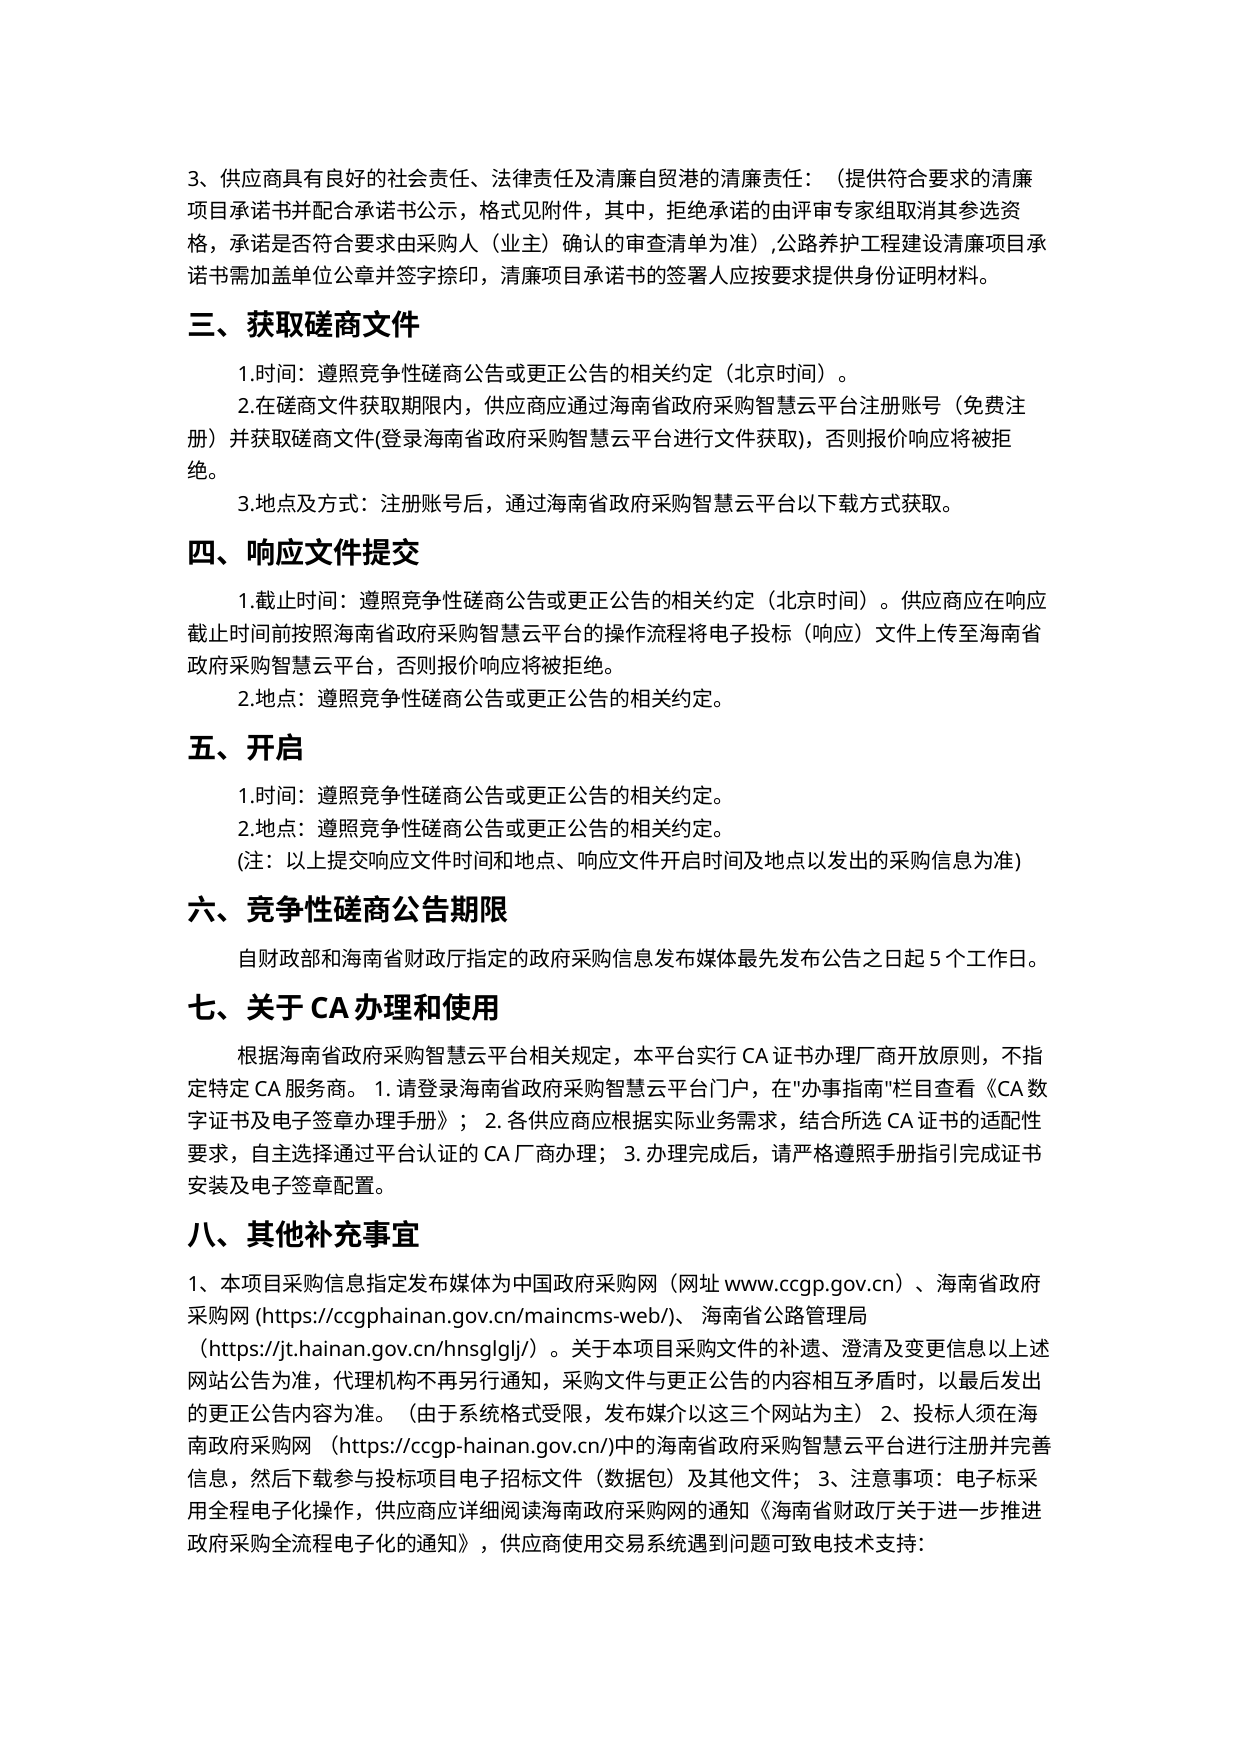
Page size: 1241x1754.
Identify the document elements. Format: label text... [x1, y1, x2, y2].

text 3.地点及方式：注册账号后，通过海南省政府采购智慧云平台以下载方式获取。 [187, 487, 1053, 519]
text 五、开启 [187, 714, 1053, 779]
text 根据海南省政府采购智慧云平台相关规定，本平台实行CA证书办理厂商开放原则，不指定特定CA服务商。 1. 请登录海南省政府采购智慧云平台门户，在"办事指南"栏目查看《CA数字证书及电子签章办理手册》； 2. 各供应商应根据实际业务需求，结合所选CA证书的适配性要求，自主选择通过平台认证的CA厂商办理； 3. 办理完成后，请严格遵照手册指引完成证书安装及电子签章配置。 [187, 1039, 1053, 1202]
text 自财政部和海南省财政厅指定的政府采购信息发布媒体最先发布公告之日起5个工作日。 [187, 942, 1053, 974]
text 七、关于CA办理和使用 [187, 974, 1053, 1039]
text 1.截止时间：遵照竞争性磋商公告或更正公告的相关约定（北京时间）。供应商应在响应截止时间前按照海南省政府采购智慧云平台的操作流程将电子投标（响应）文件上传至海南省政府采购智慧云平台，否则报价响应将被拒绝。 [187, 584, 1053, 682]
text 六、竞争性磋商公告期限 [187, 877, 1053, 942]
text 四、响应文件提交 [187, 519, 1053, 584]
text 1.时间：遵照竞争性磋商公告或更正公告的相关约定。 [187, 779, 1053, 812]
text 2.在磋商文件获取期限内，供应商应通过海南省政府采购智慧云平台注册账号（免费注册）并获取磋商文件(登录海南省政府采购智慧云平台进行文件获取)，否则报价响应将被拒绝。 [187, 389, 1053, 487]
text 2.地点：遵照竞争性磋商公告或更正公告的相关约定。 [187, 812, 1053, 844]
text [187, 1267, 1053, 1559]
text 3、供应商具有良好的社会责任、法律责任及清廉自贸港的清廉责任：（提供符合要求的清廉项目承诺书并配合承诺书公示，格式见附件，其中，拒绝承诺的由评审专家组取消其参选资格，承诺是否符合要求由采购人（业主）确认的审查清单为准）,公路养护工程建设清廉项目承诺书需加盖单位公章并签字捺印，清廉项目承诺书的签署人应按要求提供身份证明材料。 [187, 162, 1053, 292]
text 八、其他补充事宜 [187, 1202, 1053, 1267]
text 三、获取磋商文件 [187, 292, 1053, 357]
text 2.地点：遵照竞争性磋商公告或更正公告的相关约定。 [187, 682, 1053, 714]
text (注：以上提交响应文件时间和地点、响应文件开启时间及地点以发出的采购信息为准) [187, 844, 1053, 877]
text 1.时间：遵照竞争性磋商公告或更正公告的相关约定（北京时间）。 [187, 357, 1053, 389]
